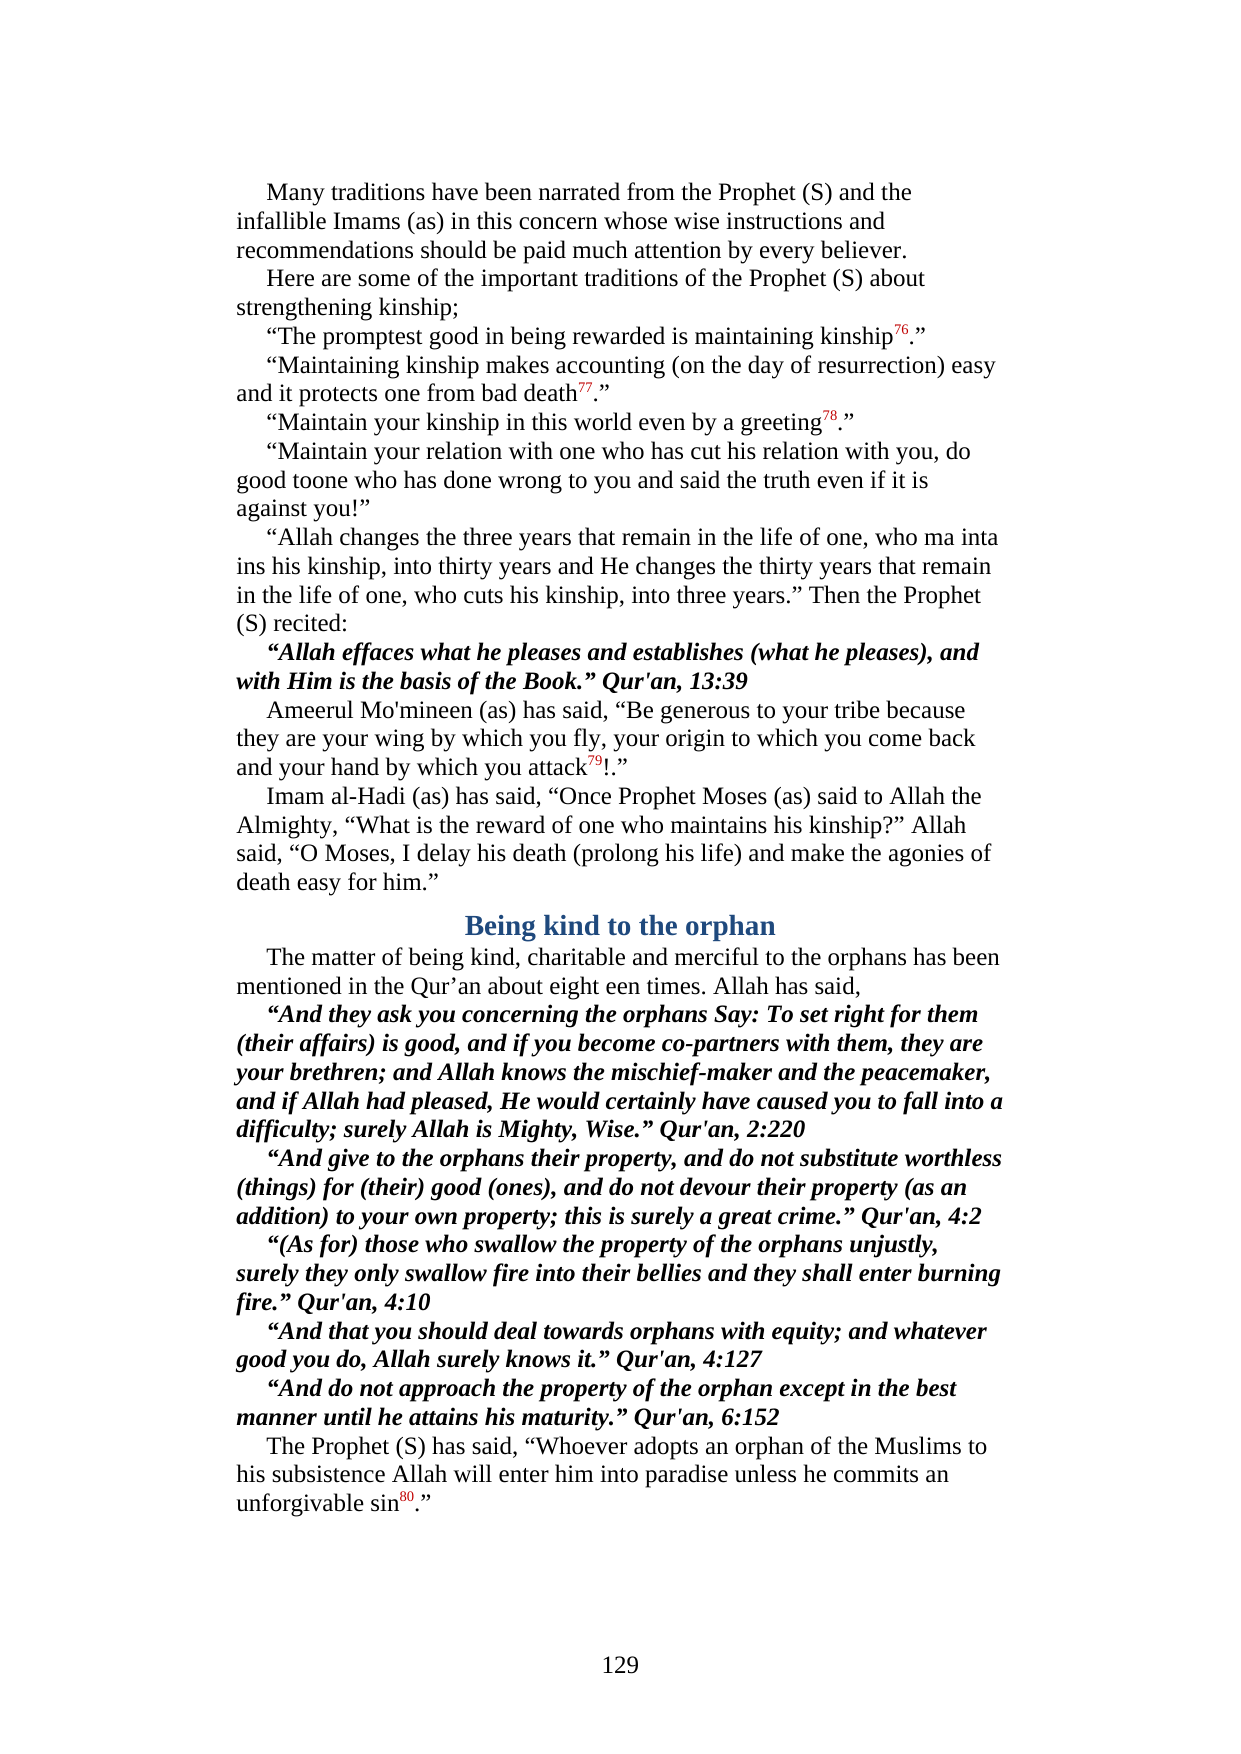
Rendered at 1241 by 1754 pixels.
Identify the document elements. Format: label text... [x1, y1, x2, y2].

text “And that you should deal towards orphans with equity; and whatever good you do, Allah surely knows it.” Qur'an, 4:127 [236, 1316, 1004, 1373]
text “The promptest good in being rewarded is maintaining kinship76.” [236, 321, 1004, 350]
text “And they ask you concerning the orphans Say: To set right for them (their affairs) is good, and if you become co-partners with them, they are your brethren; and Allah knows the mischief-maker and the peacemaker, and if Allah had pleased, He would certainly have caused you to fall into a difficulty; surely Allah is Mighty, Wise.” Qur'an, 2:220 [236, 999, 1004, 1143]
text The Prophet (S) has said, “Whoever adopts an orphan of the Muslims to his subsistence Allah will enter him into paradise unless he commits an unforgivable sin80.” [236, 1431, 1004, 1517]
text Imam al-Hadi (as) has said, “Once Prophet Moses (as) said to Allah the Almighty, “What is the reward of one who maintains his kinship?” Allah said, “O Moses, I delay his death (prolong his life) and make the agonies of death easy for him.” [236, 781, 1004, 896]
text “(As for) those who swallow the property of the orphans unjustly, surely they only swallow fire into their bellies and they shall enter burning fire.” Qur'an, 4:10 [236, 1229, 1004, 1316]
text “And give to the orphans their property, and do not substitute worthless (things) for (their) good (ones), and do not devour their property (as an addition) to your own property; this is surely a great crime.” Qur'an, 4:2 [236, 1143, 1004, 1229]
text “Allah effaces what he pleases and establishes (what he pleases), and with Him is the basis of the Book.” Qur'an, 13:39 [236, 637, 1004, 695]
text Ameerul Mo'mineen (as) has said, “Be generous to your tribe because they are your wing by which you fly, your origin to which you come back and your hand by which you attack79!.” [236, 695, 1004, 781]
text The matter of being kind, charitable and merciful to the orphans has been mentioned in the Qur’an about eight een times. Allah has said, [236, 942, 1004, 999]
text “Maintain your relation with one who has cut his relation with you, do good toone who has done wrong to you and said the truth even if it is against you!” [236, 436, 1004, 522]
text Many traditions have been narrated from the Prophet (S) and the infallible Imams (as) in this concern whose wise instructions and recommendations should be paid much attention by every believer. [236, 177, 1004, 263]
subtitle Being kind to the orphan [236, 908, 1004, 942]
text “Maintain your kinship in this world even by a greeting78.” [236, 407, 1004, 436]
text “Maintaining kinship makes accounting (on the day of resurrection) easy and it protects one from bad death77.” [236, 350, 1004, 407]
text “Allah changes the three years that remain in the life of one, who ma inta ins his kinship, into thirty years and He changes the thirty years that remain in the life of one, who cuts his kinship, into three years.” Then the Prophet (S) recited: [236, 522, 1004, 637]
text “And do not approach the property of the orphan except in the best manner until he attains his maturity.” Qur'an, 6:152 [236, 1373, 1004, 1431]
text Here are some of the important traditions of the Prophet (S) about strengthening kinship; [236, 263, 1004, 321]
